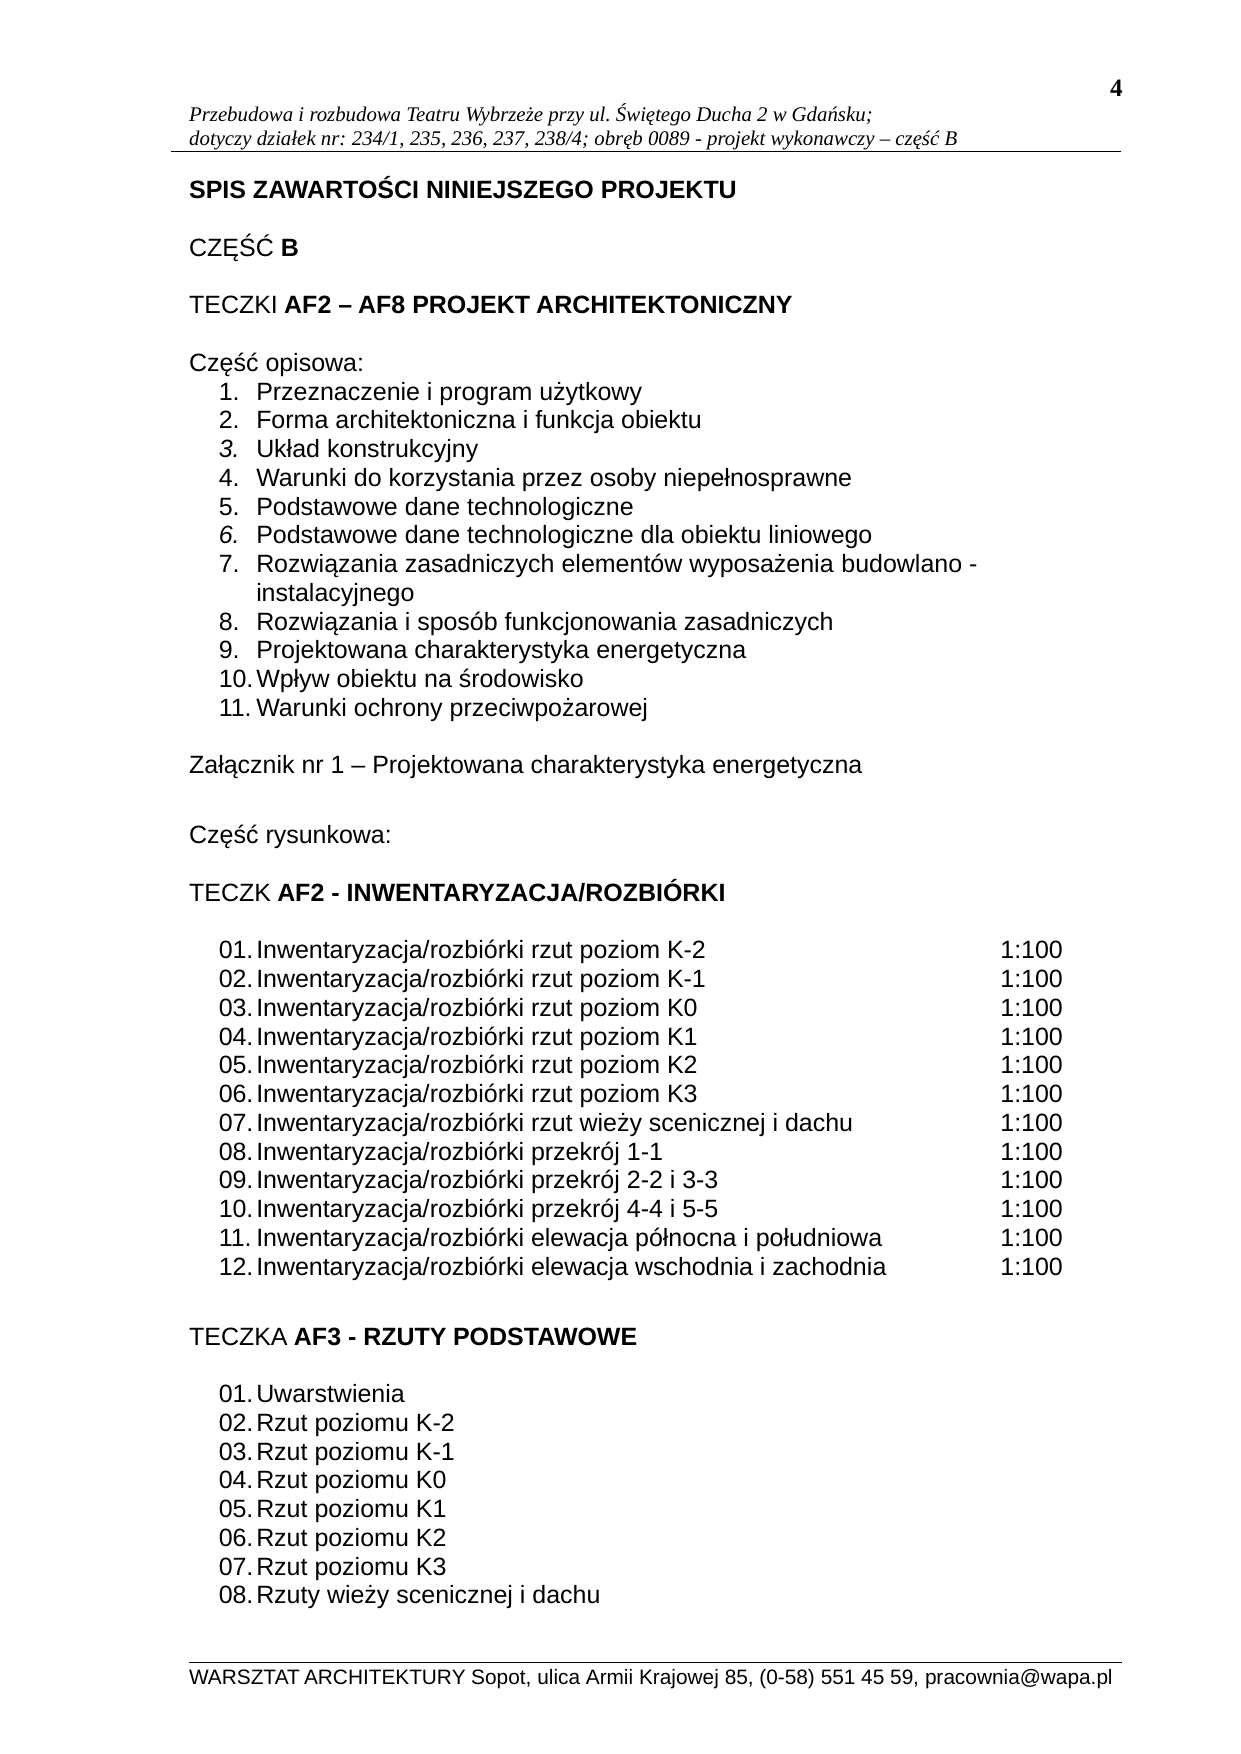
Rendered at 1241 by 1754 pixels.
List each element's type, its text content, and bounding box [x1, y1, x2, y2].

list Rozwiązania zasadniczych elementów wyposażenia budowlano - instalacyjnego [218, 549, 1122, 607]
text TECZK AF2 - INWENTARYZACJA/ROZBIÓRKI [189, 878, 1122, 907]
text Część rysunkowa: [189, 821, 1122, 849]
list Uwarstwienia [218, 1379, 1122, 1408]
list Wpływ obiektu na środowisko [218, 664, 1122, 693]
list Przeznaczenie i program użytkowy [218, 377, 1122, 406]
text CZĘŚĆ B [189, 233, 1122, 262]
list Projektowana charakterystyka energetyczna [218, 636, 1122, 664]
list Układ konstrukcyjny [218, 434, 1122, 463]
list Inwentaryzacja/rozbiórki przekrój 1-1 1:100 [218, 1137, 1122, 1166]
list Rzut poziomu K-2 [218, 1408, 1122, 1437]
list Inwentaryzacja/rozbiórki rzut poziom K0 1:100 [218, 993, 1122, 1022]
list Inwentaryzacja/rozbiórki rzut poziom K-2 1:100 [218, 936, 1122, 964]
list Forma architektoniczna i funkcja obiektu [218, 406, 1122, 434]
text Załącznik nr 1 – Projektowana charakterystyka energetyczna [189, 751, 1122, 779]
list Rozwiązania i sposób funkcjonowania zasadniczych [218, 607, 1122, 636]
text SPIS ZAWARTOŚCI NINIEJSZEGO PROJEKTU [189, 176, 1122, 204]
list Inwentaryzacja/rozbiórki rzut wieży scenicznej i dachu 1:100 [218, 1108, 1122, 1137]
list Inwentaryzacja/rozbiórki rzut poziom K1 1:100 [218, 1022, 1122, 1051]
list Podstawowe dane technologiczne dla obiektu liniowego [218, 521, 1122, 549]
list Warunki do korzystania przez osoby niepełnosprawne [218, 463, 1122, 492]
list Inwentaryzacja/rozbiórki elewacja wschodnia i zachodnia 1:100 [218, 1252, 1122, 1281]
list Inwentaryzacja/rozbiórki przekrój 4-4 i 5-5 1:100 [218, 1194, 1122, 1223]
list Inwentaryzacja/rozbiórki elewacja północna i południowa 1:100 [218, 1223, 1122, 1252]
list Inwentaryzacja/rozbiórki rzut poziom K3 1:100 [218, 1079, 1122, 1108]
list Rzut poziomu K1 [218, 1494, 1122, 1523]
list Rzut poziomu K0 [218, 1466, 1122, 1494]
text TECZKA AF3 - RZUTY PODSTAWOWE [189, 1322, 1122, 1351]
list Inwentaryzacja/rozbiórki przekrój 2-2 i 3-3 1:100 [218, 1166, 1122, 1194]
list Rzut poziomu K-1 [218, 1437, 1122, 1466]
list Rzut poziomu K2 [218, 1523, 1122, 1552]
list Warunki ochrony przeciwpożarowej [218, 693, 1122, 722]
list Rzuty wieży scenicznej i dachu [218, 1581, 1122, 1609]
list Podstawowe dane technologiczne [218, 492, 1122, 521]
text Część opisowa: [189, 348, 1122, 377]
list Inwentaryzacja/rozbiórki rzut poziom K-1 1:100 [218, 964, 1122, 993]
list Rzut poziomu K3 [218, 1552, 1122, 1581]
list Inwentaryzacja/rozbiórki rzut poziom K2 1:100 [218, 1051, 1122, 1079]
text TECZKI AF2 – AF8 PROJEKT ARCHITEKTONICZNY [189, 291, 1122, 319]
